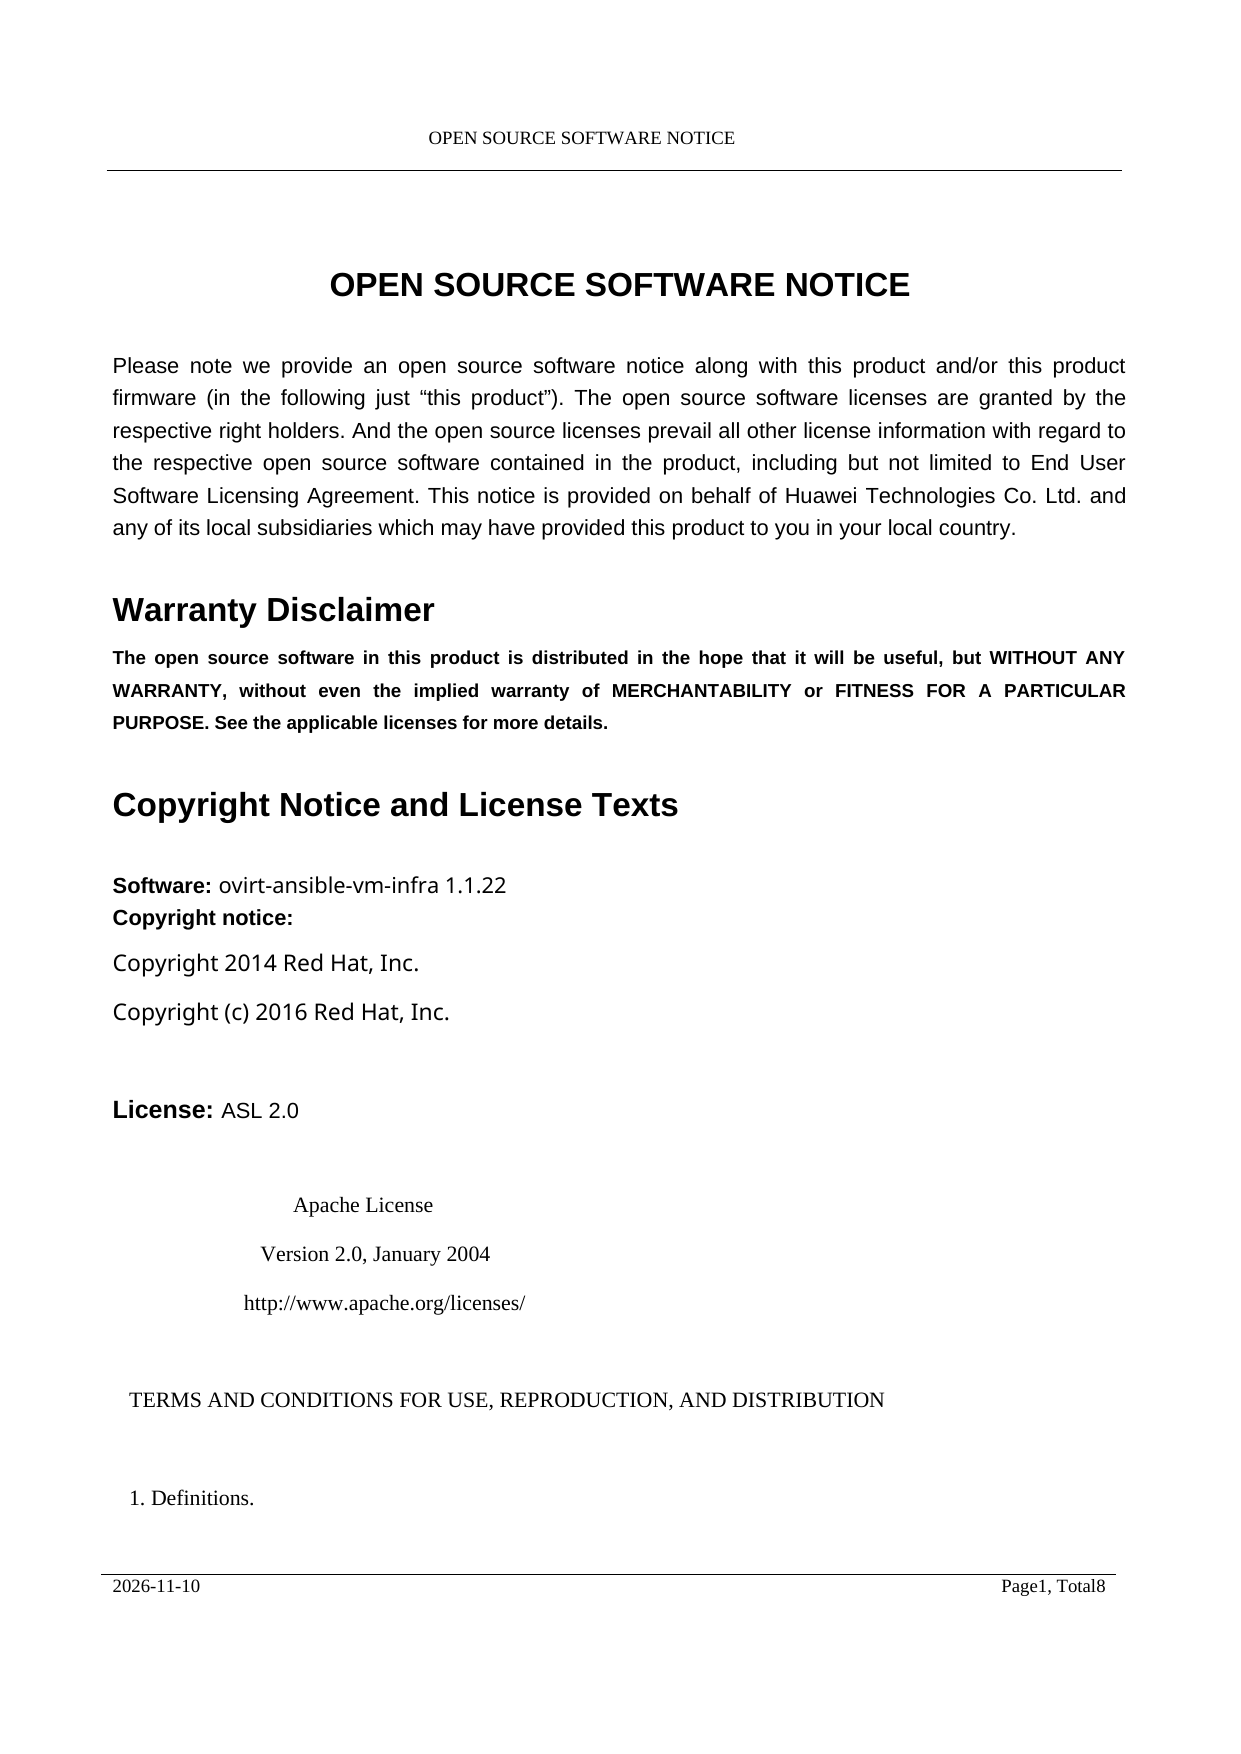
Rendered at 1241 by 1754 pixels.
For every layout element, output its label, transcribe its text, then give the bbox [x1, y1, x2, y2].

text Please note we provide an open source software notice along with this product and/or this product firmware (in the following just “this product”). The open source software licenses are granted by the respective right holders. And the open source licenses prevail all other license information with regard to the respective open source software contained in the product, including but not limited to End User Software Licensing Agreement. This notice is provided on behalf of Huawei Technologies Co. Ltd. and any of its local subsidiaries which may have provided this product to you in your local country. [112, 349, 1128, 544]
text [112, 1140, 1128, 1513]
text Copyright notice: [112, 901, 1128, 934]
text OPEN SOURCE SOFTWARE NOTICE [112, 251, 1128, 316]
text Software: ovirt-ansible-vm-infra 1.1.22 [112, 869, 1128, 901]
text License: ASL 2.0 [112, 1093, 1128, 1125]
text Copyright 2014 Red Hat, Inc. Copyright (c) 2016 Red Hat, Inc. [112, 947, 1128, 1077]
text The open source software in this product is distributed in the hope that it will be useful, but WITHOUT ANY WARRANTY, without even the implied warranty of MERCHANTABILITY or FITNESS FOR A PARTICULAR PURPOSE. See the applicable licenses for more details. [112, 641, 1128, 739]
text Copyright Notice and License Texts [112, 771, 1128, 836]
text Warranty Disclaimer [112, 576, 1128, 641]
